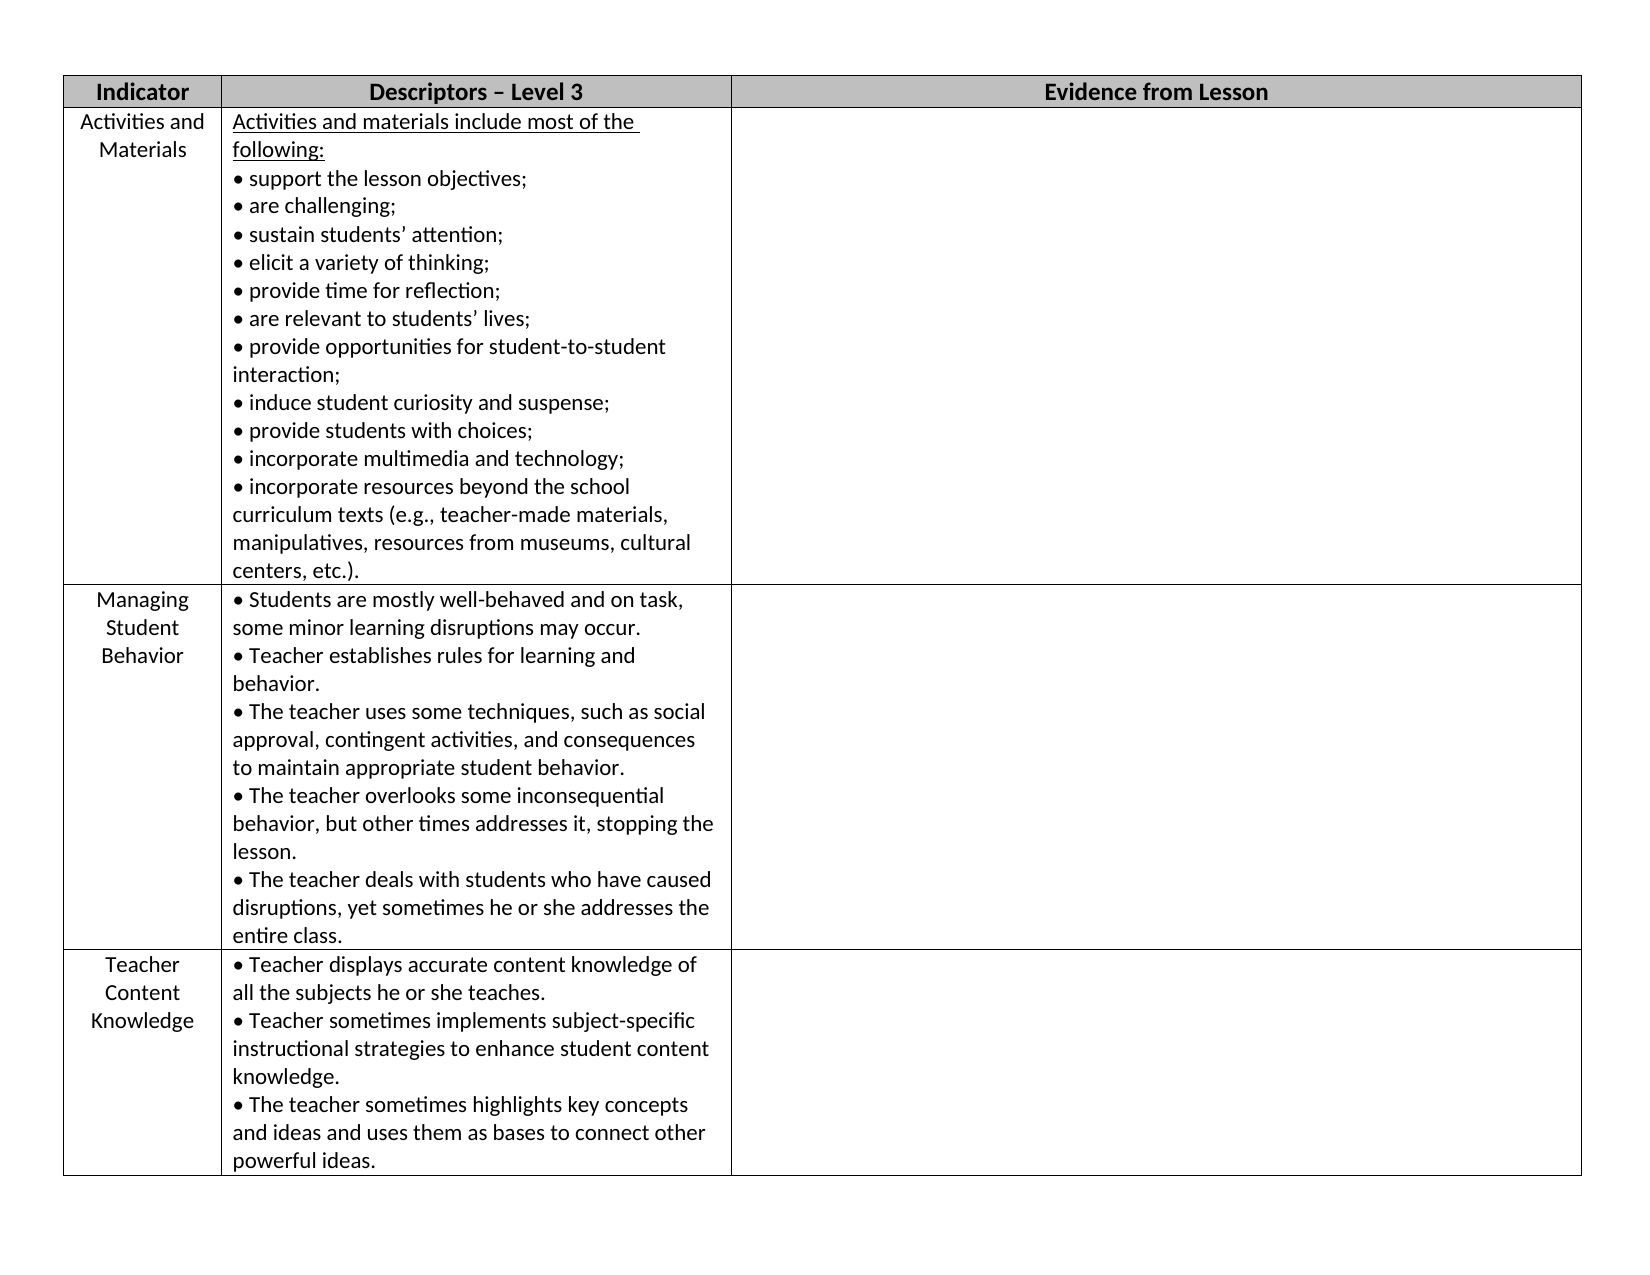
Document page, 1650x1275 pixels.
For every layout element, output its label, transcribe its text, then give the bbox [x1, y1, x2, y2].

table_cell [732, 585, 1581, 949]
table_cell Descriptors – Level 3 [222, 76, 731, 107]
table_cell [732, 108, 1581, 584]
table_cell Activities and materials include most of the following: • support the lesson objectives; • are challenging; • sustain students’ attention; • elicit a variety of thinking; • provide time for reflection; • are relevant to students’ lives; • provide opportunities for student-to-student interaction; • induce student curiosity and suspense; • provide students with choices; • incorporate multimedia and technology; • incorporate resources beyond the school curriculum texts (e.g., teacher-made materials, manipulatives, resources from museums, cultural centers, etc.). [222, 108, 731, 584]
table_cell Teacher Content Knowledge [64, 950, 221, 1174]
table_cell Indicator [64, 76, 221, 107]
table_cell Managing Student Behavior [64, 585, 221, 949]
table_cell • Students are mostly well-behaved and on task, some minor learning disruptions may occur. • Teacher establishes rules for learning and behavior. • The teacher uses some techniques, such as social approval, contingent activities, and consequences to maintain appropriate student behavior. • The teacher overlooks some inconsequential behavior, but other times addresses it, stopping the lesson. • The teacher deals with students who have caused disruptions, yet sometimes he or she addresses the entire class. [222, 585, 731, 949]
table_cell [732, 950, 1581, 1174]
table_cell Activities and Materials [64, 108, 221, 584]
table_cell Evidence from Lesson [732, 76, 1581, 107]
table_cell • Teacher displays accurate content knowledge of all the subjects he or she teaches. • Teacher sometimes implements subject-specific instructional strategies to enhance student content knowledge. • The teacher sometimes highlights key concepts and ideas and uses them as bases to connect other powerful ideas. [222, 950, 731, 1174]
